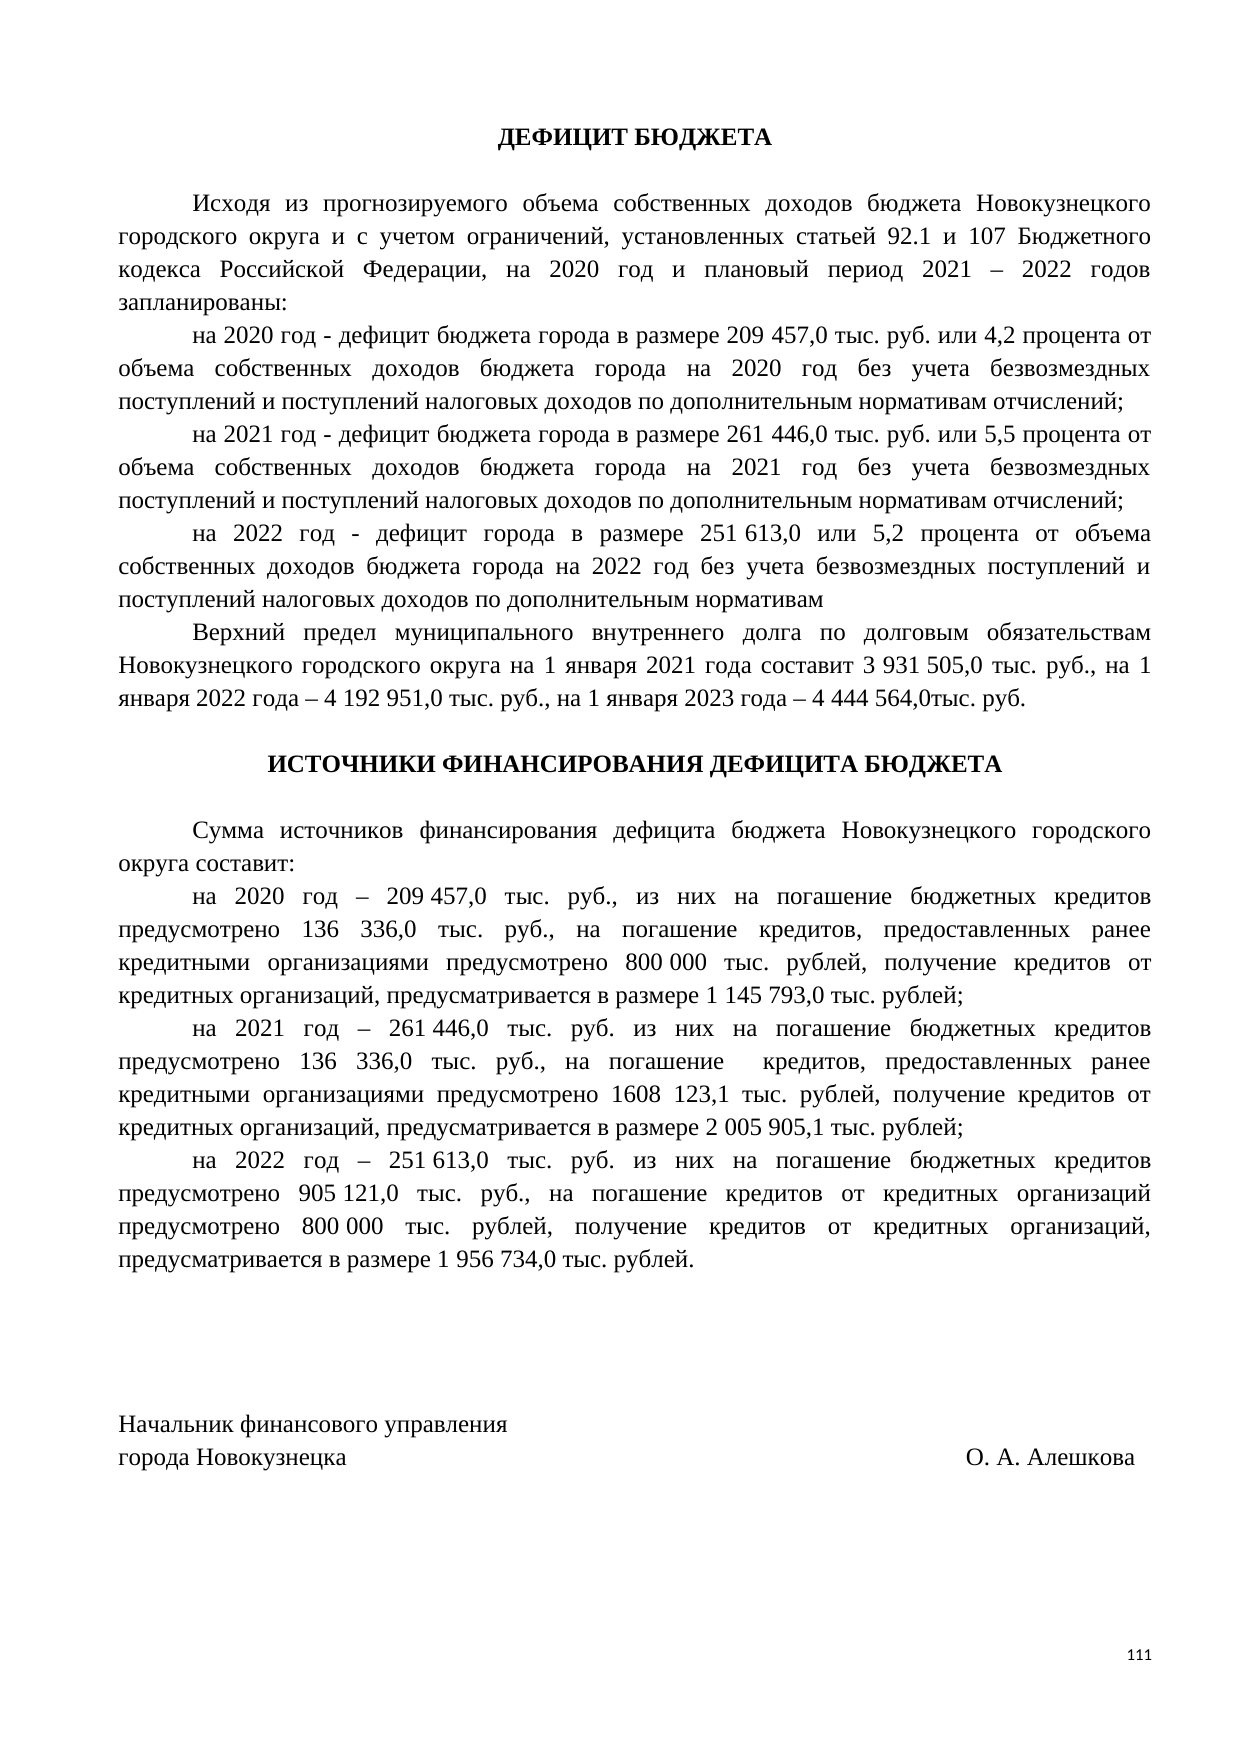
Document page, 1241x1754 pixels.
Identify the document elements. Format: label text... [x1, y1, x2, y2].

text на 2020 год – 209 457,0 тыс. руб., из них на погашение бюджетных кредитов предусмотрено 136 336,0 тыс. руб., на погашение кредитов, предоставленных ранее кредитными организациями предусмотрено 800 000 тыс. рублей, получение кредитов от кредитных организаций, предусматривается в размере 1 145 793,0 тыс. рублей; [118, 881, 1152, 1009]
text на 2022 год - дефицит города в размере 251 613,0 или 5,2 процента от объема собственных доходов бюджета города на 2022 год без учета безвозмездных поступлений и поступлений налоговых доходов по дополнительным нормативам [118, 518, 1152, 613]
text города Новокузнецка О. А. Алешкова [118, 1442, 1152, 1471]
text Сумма источников финансирования дефицита бюджета Новокузнецкого городского округа составит: [118, 815, 1152, 877]
text Исходя из прогнозируемого объема собственных доходов бюджета Новокузнецкого городского округа и с учетом ограничений, установленных статьей 92.1 и 107 Бюджетного кодекса Российской Федерации, на 2020 год и плановый период 2021 – 2022 годов запланированы: [118, 188, 1152, 316]
text ИСТОЧНИКИ ФИНАНСИРОВАНИЯ ДЕФИЦИТА БЮДЖЕТА [118, 749, 1152, 778]
text на 2020 год - дефицит бюджета города в размере 209 457,0 тыс. руб. или 4,2 процента от объема собственных доходов бюджета города на 2020 год без учета безвозмездных поступлений и поступлений налоговых доходов по дополнительным нормативам отчислений; [118, 320, 1152, 414]
text Начальник финансового управления [118, 1409, 1152, 1438]
text на 2022 год – 251 613,0 тыс. руб. из них на погашение бюджетных кредитов предусмотрено 905 121,0 тыс. руб., на погашение кредитов от кредитных организаций предусмотрено 800 000 тыс. рублей, получение кредитов от кредитных организаций, предусматривается в размере 1 956 734,0 тыс. рублей. [118, 1145, 1152, 1273]
text ДЕФИЦИТ БЮДЖЕТА [118, 122, 1152, 150]
text на 2021 год – 261 446,0 тыс. руб. из них на погашение бюджетных кредитов предусмотрено 136 336,0 тыс. руб., на погашение кредитов, предоставленных ранее кредитными организациями предусмотрено 1608 123,1 тыс. рублей, получение кредитов от кредитных организаций, предусматривается в размере 2 005 905,1 тыс. рублей; [118, 1013, 1152, 1141]
text Верхний предел муниципального внутреннего долга по долговым обязательствам Новокузнецкого городского округа на 1 января 2021 года составит 3 931 505,0 тыс. руб., на 1 января 2022 года – 4 192 951,0 тыс. руб., на 1 января 2023 года – 4 444 564,0тыс. руб. [118, 617, 1152, 712]
text на 2021 год - дефицит бюджета города в размере 261 446,0 тыс. руб. или 5,5 процента от объема собственных доходов бюджета города на 2021 год без учета безвозмездных поступлений и поступлений налоговых доходов по дополнительным нормативам отчислений; [118, 419, 1152, 514]
